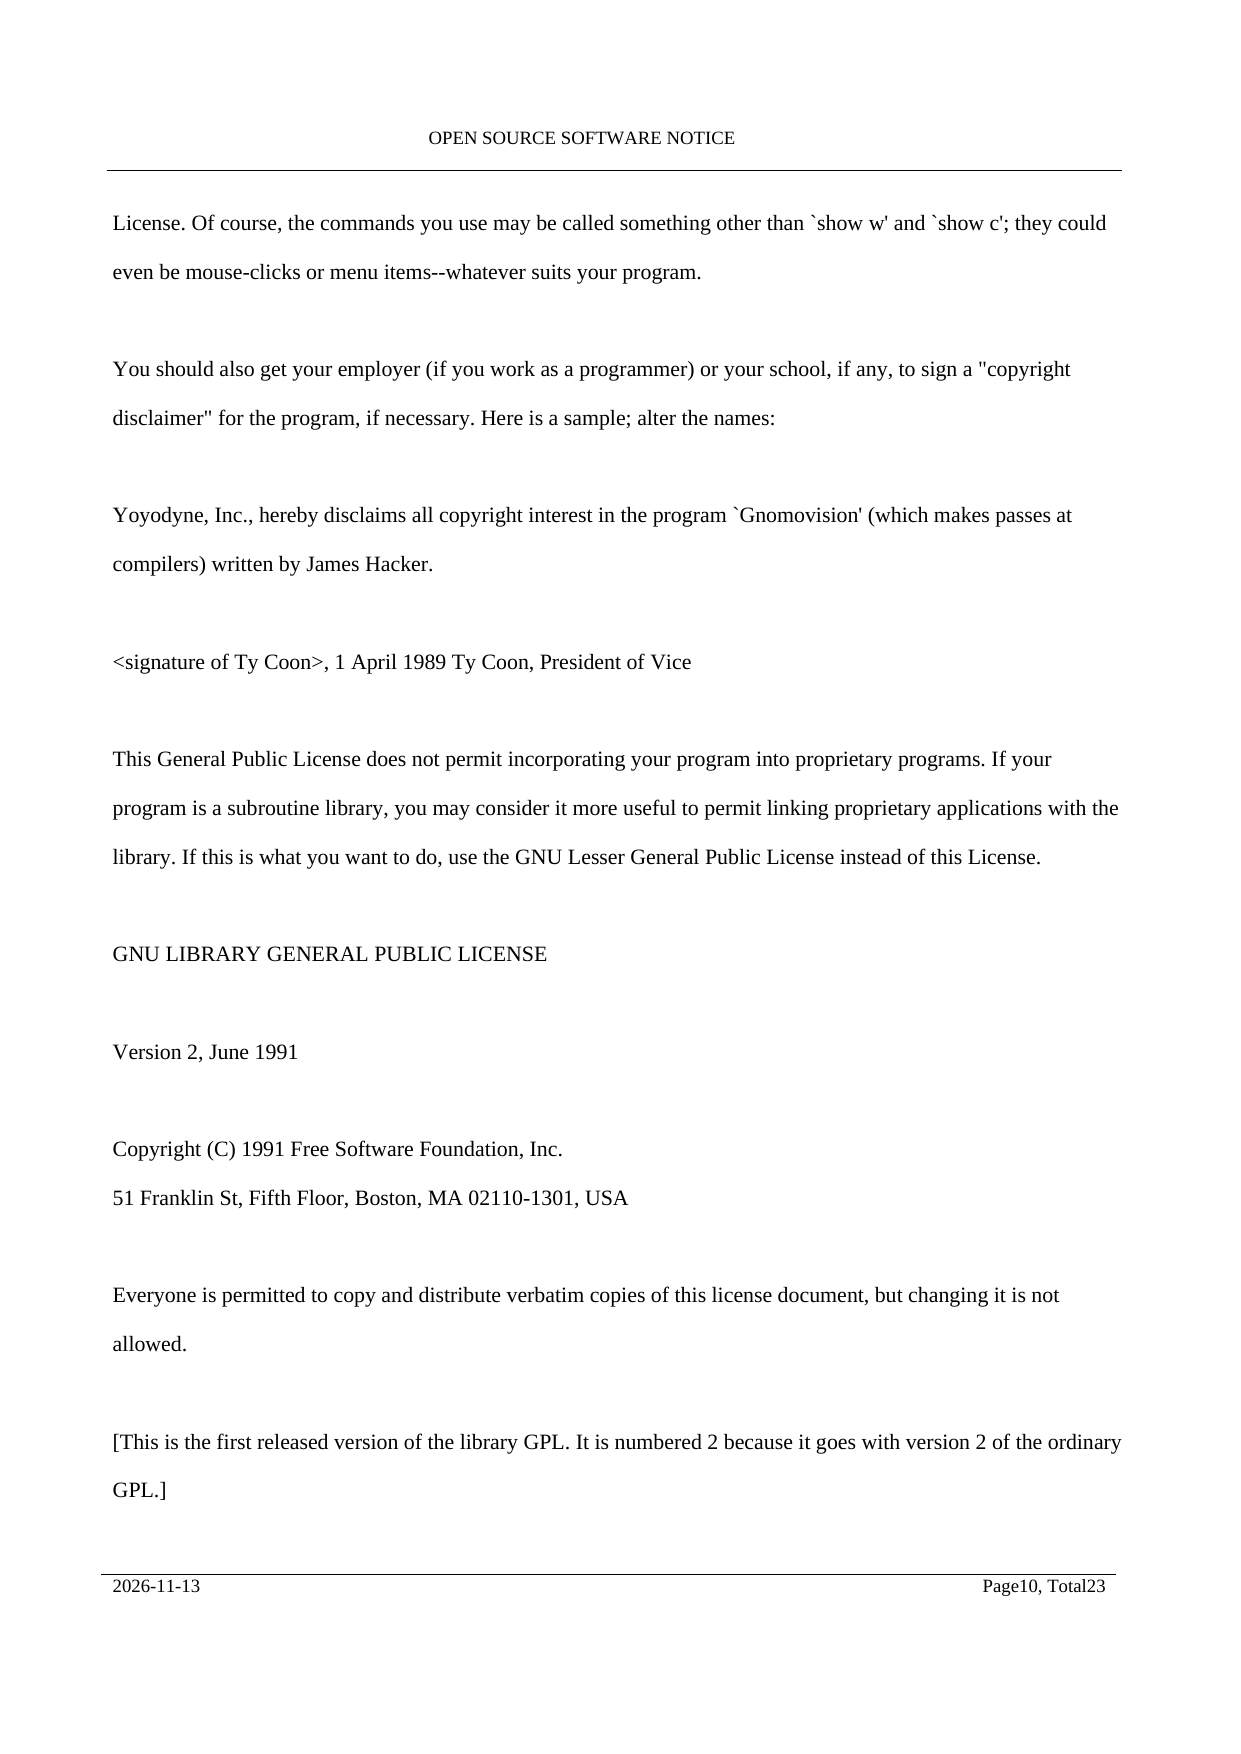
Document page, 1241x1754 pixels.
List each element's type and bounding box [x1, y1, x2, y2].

text [112, 206, 1128, 1506]
